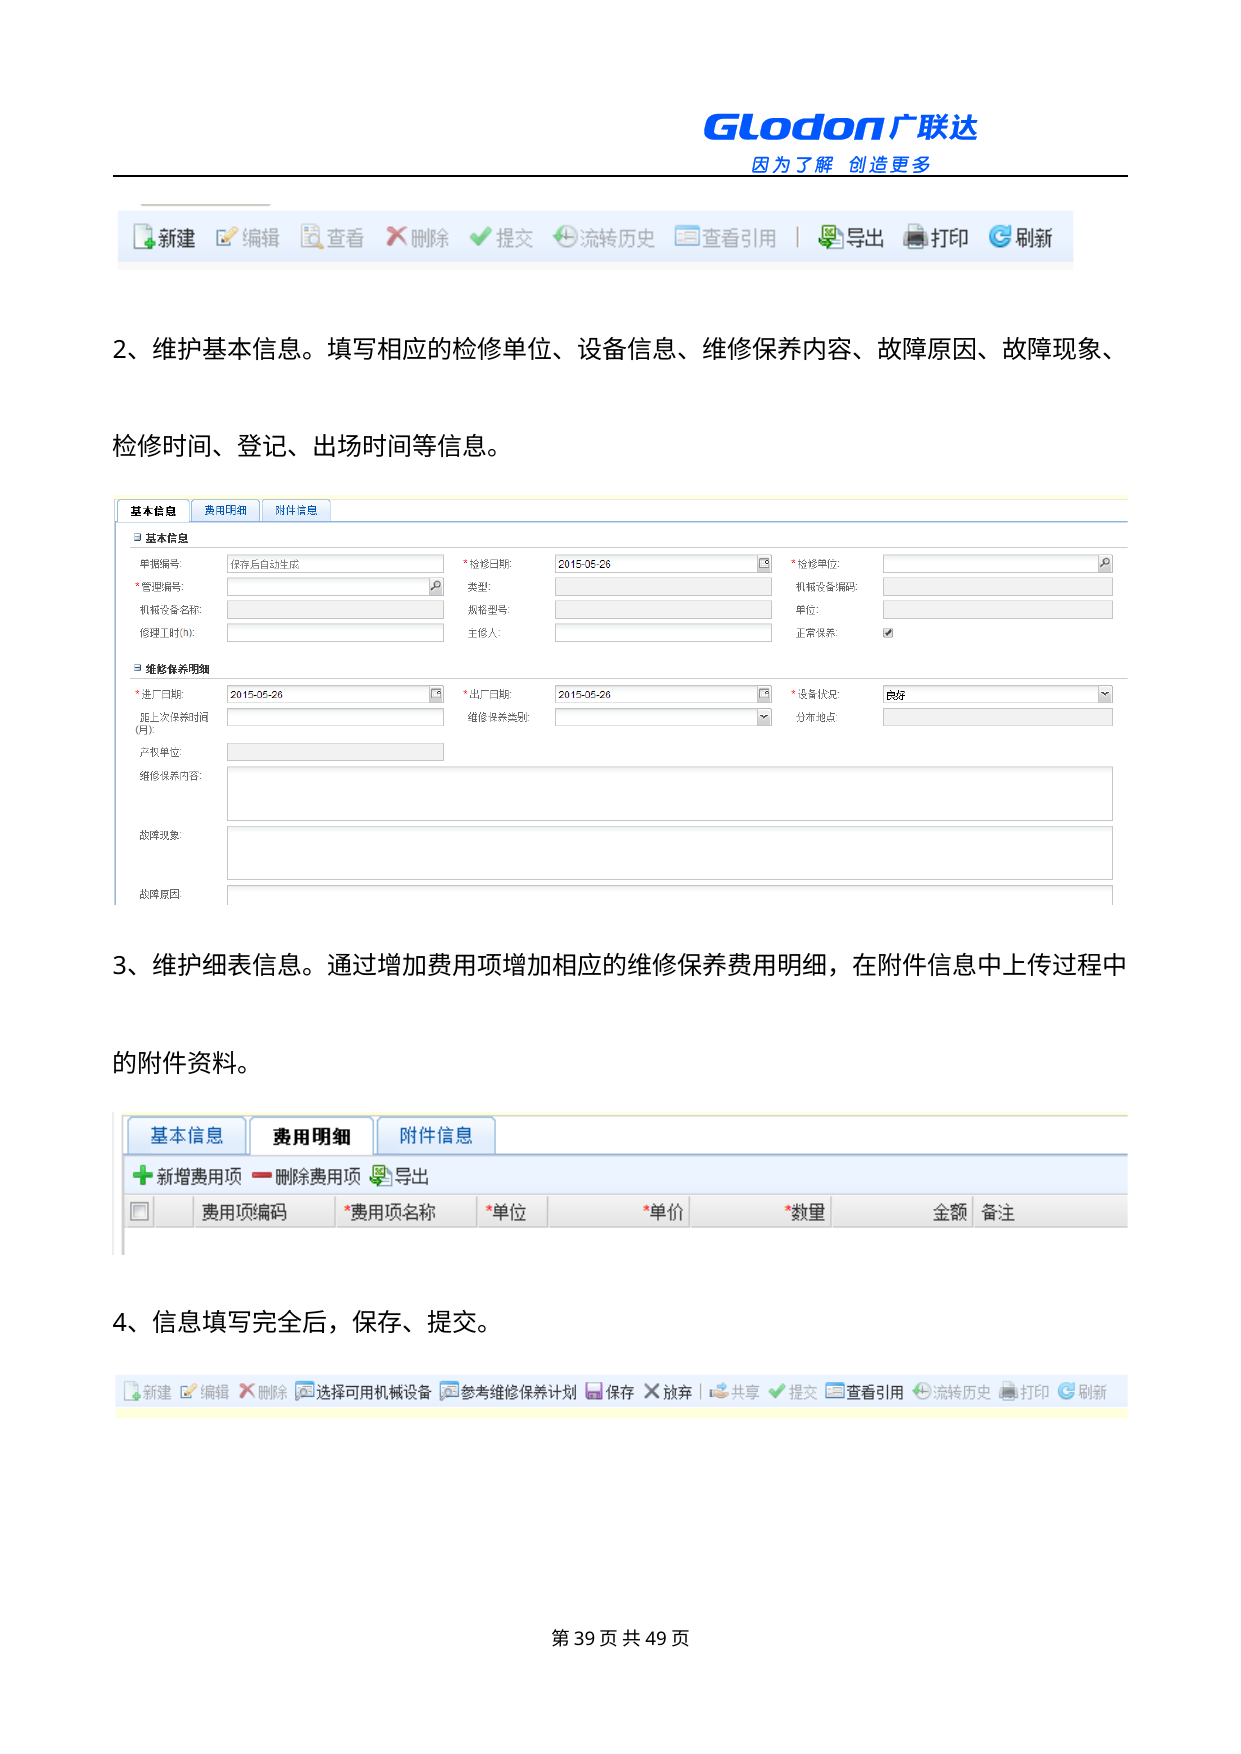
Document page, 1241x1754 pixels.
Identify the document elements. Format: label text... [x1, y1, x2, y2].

text 2、维护基本信息。填写相应的检修单位、设备信息、维修保养内容、故障原因、故障现象、检修时间、登记、出场时间等信息。 [112, 315, 1128, 477]
picture [112, 204, 1074, 270]
picture [112, 495, 1128, 905]
text 4、信息填写完全后，保存、提交。 [112, 1288, 1128, 1353]
picture [112, 1371, 1128, 1418]
text 3、维护细表信息。通过增加费用项增加相应的维修保养费用明细，在附件信息中上传过程中的附件资料。 [112, 931, 1128, 1094]
picture [112, 1112, 1128, 1255]
